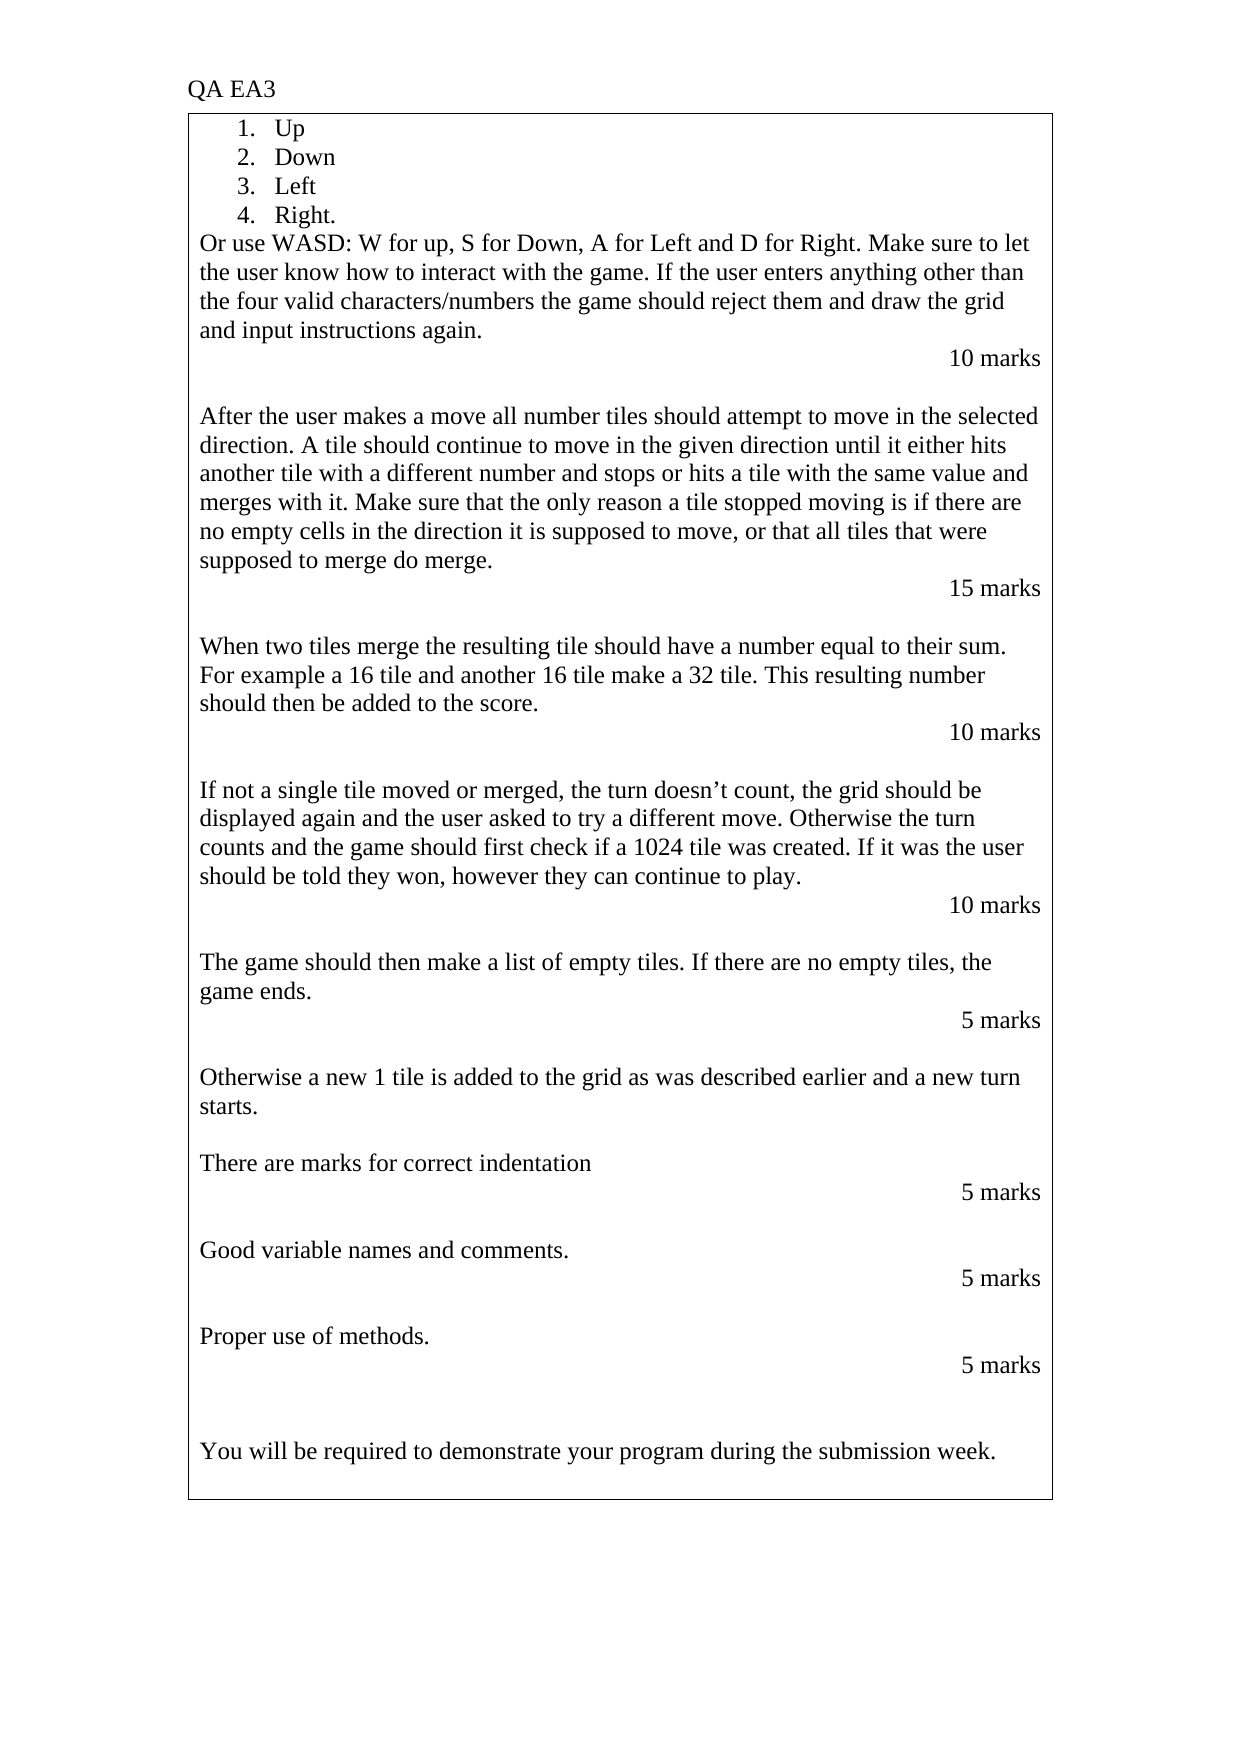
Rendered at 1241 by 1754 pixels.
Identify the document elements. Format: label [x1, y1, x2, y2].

table_header [189, 114, 1052, 1499]
